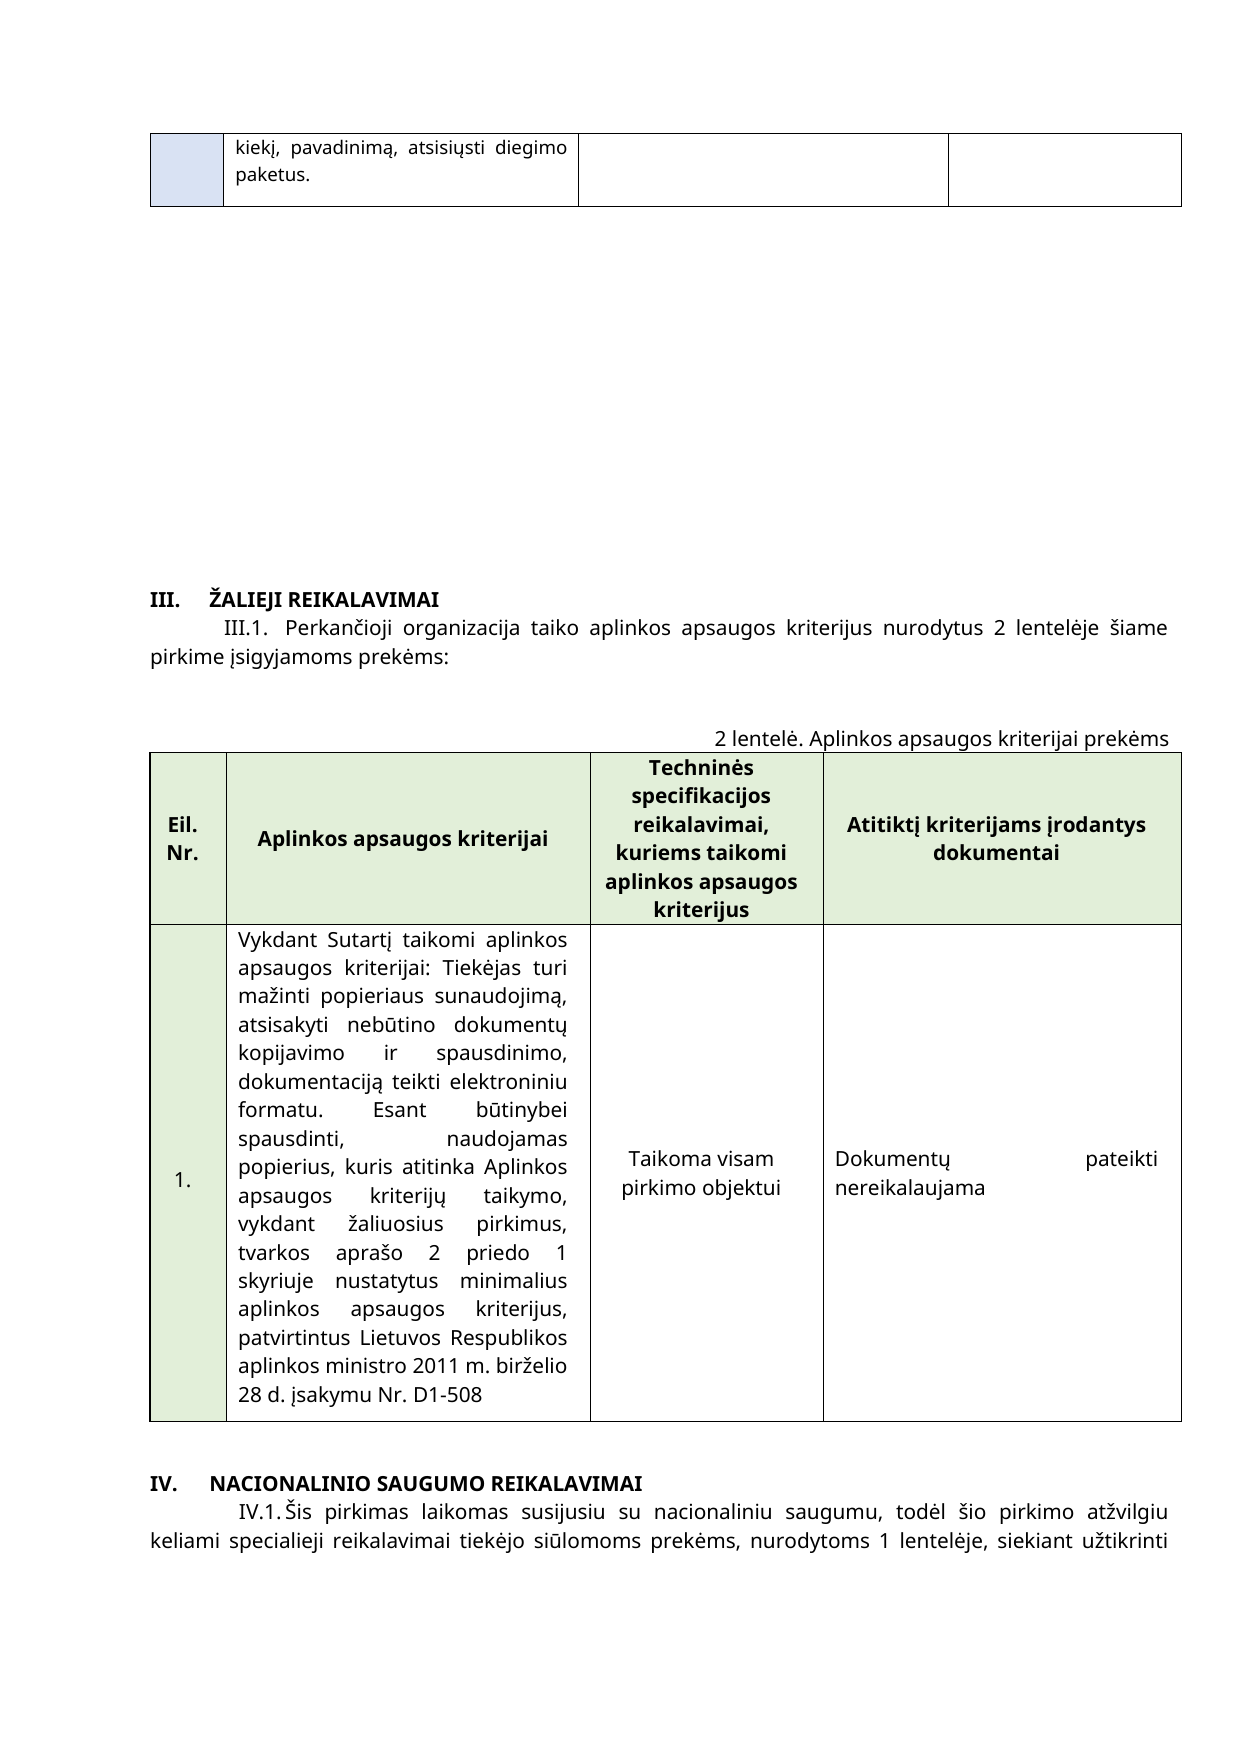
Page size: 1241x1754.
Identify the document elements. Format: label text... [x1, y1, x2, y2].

table_cell [151, 134, 223, 206]
table_cell [949, 134, 1181, 206]
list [150, 1497, 1169, 1554]
table_header Eil. Nr. [151, 753, 226, 924]
list NACIONALINIO SAUGUMO REIKALAVIMAI [150, 1469, 1169, 1497]
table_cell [224, 134, 578, 206]
table_cell Vykdant Sutartį taikomi aplinkos apsaugos kriterijai: Tiekėjas turi mažinti popieriaus sunaudojimą, atsisakyti nebūtino dokumentų kopijavimo ir spausdinimo, dokumentaciją teikti elektroniniu formatu. Esant būtinybei spausdinti, naudojamas popierius, kuris atitinka Aplinkos apsaugos kriterijų taikymo, vykdant žaliuosius pirkimus, tvarkos aprašo 2 priedo 1 skyriuje nustatytus minimalius aplinkos apsaugos kriterijus, patvirtintus Lietuvos Respublikos aplinkos ministro 2011 m. birželio 28 d. įsakymu Nr. D1-508 [227, 925, 590, 1421]
table_cell 1. [151, 925, 226, 1421]
table_cell [579, 134, 948, 206]
table_header Atitiktį kriterijams įrodantys dokumentai [824, 753, 1181, 924]
table_header Techninės specifikacijos reikalavimai, kuriems taikomi aplinkos apsaugos kriterijus [591, 753, 823, 924]
text 2 lentelė. Aplinkos apsaugos kriterijai prekėms [150, 724, 1169, 752]
list ŽALIEJI REIKALAVIMAI [150, 585, 1169, 613]
table_cell Taikoma visam pirkimo objektui [591, 925, 823, 1421]
list Perkančioji organizacija taiko aplinkos apsaugos kriterijus nurodytus 2 lentelėje šiame pirkime įsigyjamoms prekėms: [150, 613, 1169, 670]
table_header Aplinkos apsaugos kriterijai [227, 753, 590, 924]
table_cell Dokumentų pateikti nereikalaujama [824, 925, 1181, 1421]
